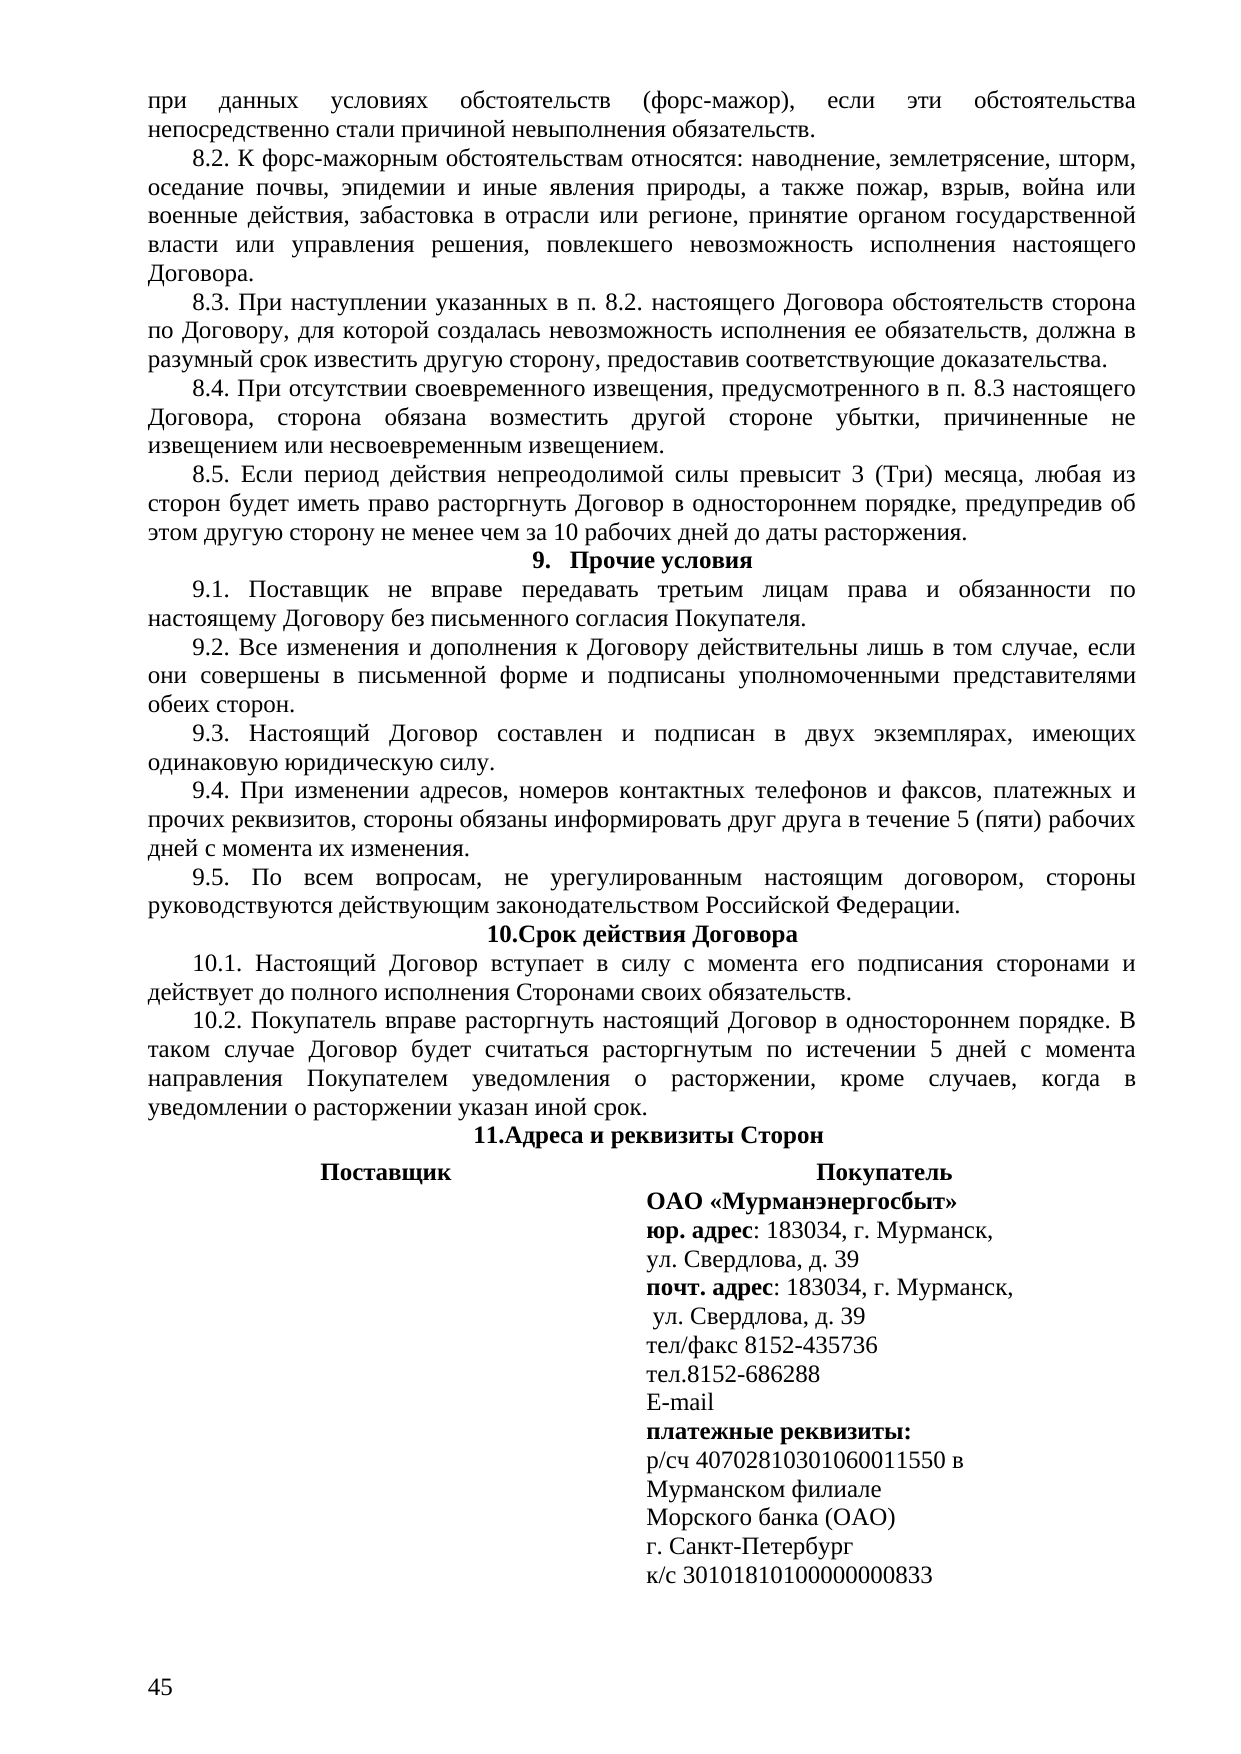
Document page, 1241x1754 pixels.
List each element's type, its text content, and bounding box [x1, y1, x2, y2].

text 8.4. При отсутствии своевременного извещения, предусмотренного в п. 8.3 настоящего Договора, сторона обязана возместить другой стороне убытки, причиненные не извещением или несвоевременным извещением. [148, 373, 1137, 459]
text 9.3. Настоящий Договор составлен и подписан в двух экземплярах, имеющих одинаковую юридическую силу. [148, 718, 1137, 775]
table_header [635, 1158, 1133, 1589]
list Прочие условия [148, 545, 1137, 574]
text 11.Адреса и реквизиты Сторон [148, 1120, 1137, 1149]
text 10.Срок действия Договора [148, 919, 1137, 948]
text 9.2. Все изменения и дополнения к Договору действительны лишь в том случае, если они совершены в письменной форме и подписаны уполномоченными представителями обеих сторон. [148, 632, 1137, 718]
table_header Поставщик [136, 1158, 635, 1589]
text 10.2. Покупатель вправе расторгнуть настоящий Договор в одностороннем порядке. В таком случае Договор будет считаться расторгнутым по истечении 5 дней с момента направления Покупателем уведомления о расторжении, кроме случаев, когда в уведомлении о расторжении указан иной срок. [148, 1005, 1137, 1120]
text 10.1. Настоящий Договор вступает в силу с момента его подписания сторонами и действует до полного исполнения Сторонами своих обязательств. [148, 948, 1137, 1005]
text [148, 85, 1137, 143]
text 9.4. При изменении адресов, номеров контактных телефонов и факсов, платежных и прочих реквизитов, стороны обязаны информировать друг друга в течение 5 (пяти) рабочих дней с момента их изменения. [148, 775, 1137, 862]
text 8.5. Если период действия непреодолимой силы превысит 3 (Три) месяца, любая из сторон будет иметь право расторгнуть Договор в одностороннем порядке, предупредив об этом другую сторону не менее чем за 10 рабочих дней до даты расторжения. [148, 459, 1137, 545]
text 8.2. К форс-мажорным обстоятельствам относятся: наводнение, землетрясение, шторм, оседание почвы, эпидемии и иные явления природы, а также пожар, взрыв, война или военные действия, забастовка в отрасли или регионе, принятие органом государственной власти или управления решения, повлекшего невозможность исполнения настоящего Договора. [148, 143, 1137, 287]
text 9.1. Поставщик не вправе передавать третьим лицам права и обязанности по настоящему Договору без письменного согласия Покупателя. [148, 574, 1137, 632]
text 9.5. По всем вопросам, не урегулированным настоящим договором, стороны руководствуются действующим законодательством Российской Федерации. [148, 862, 1137, 919]
text 8.3. При наступлении указанных в п. 8.2. настоящего Договора обстоятельств сторона по Договору, для которой создалась невозможность исполнения ее обязательств, должна в разумный срок известить другую сторону, предоставив соответствующие доказательства. [148, 287, 1137, 373]
